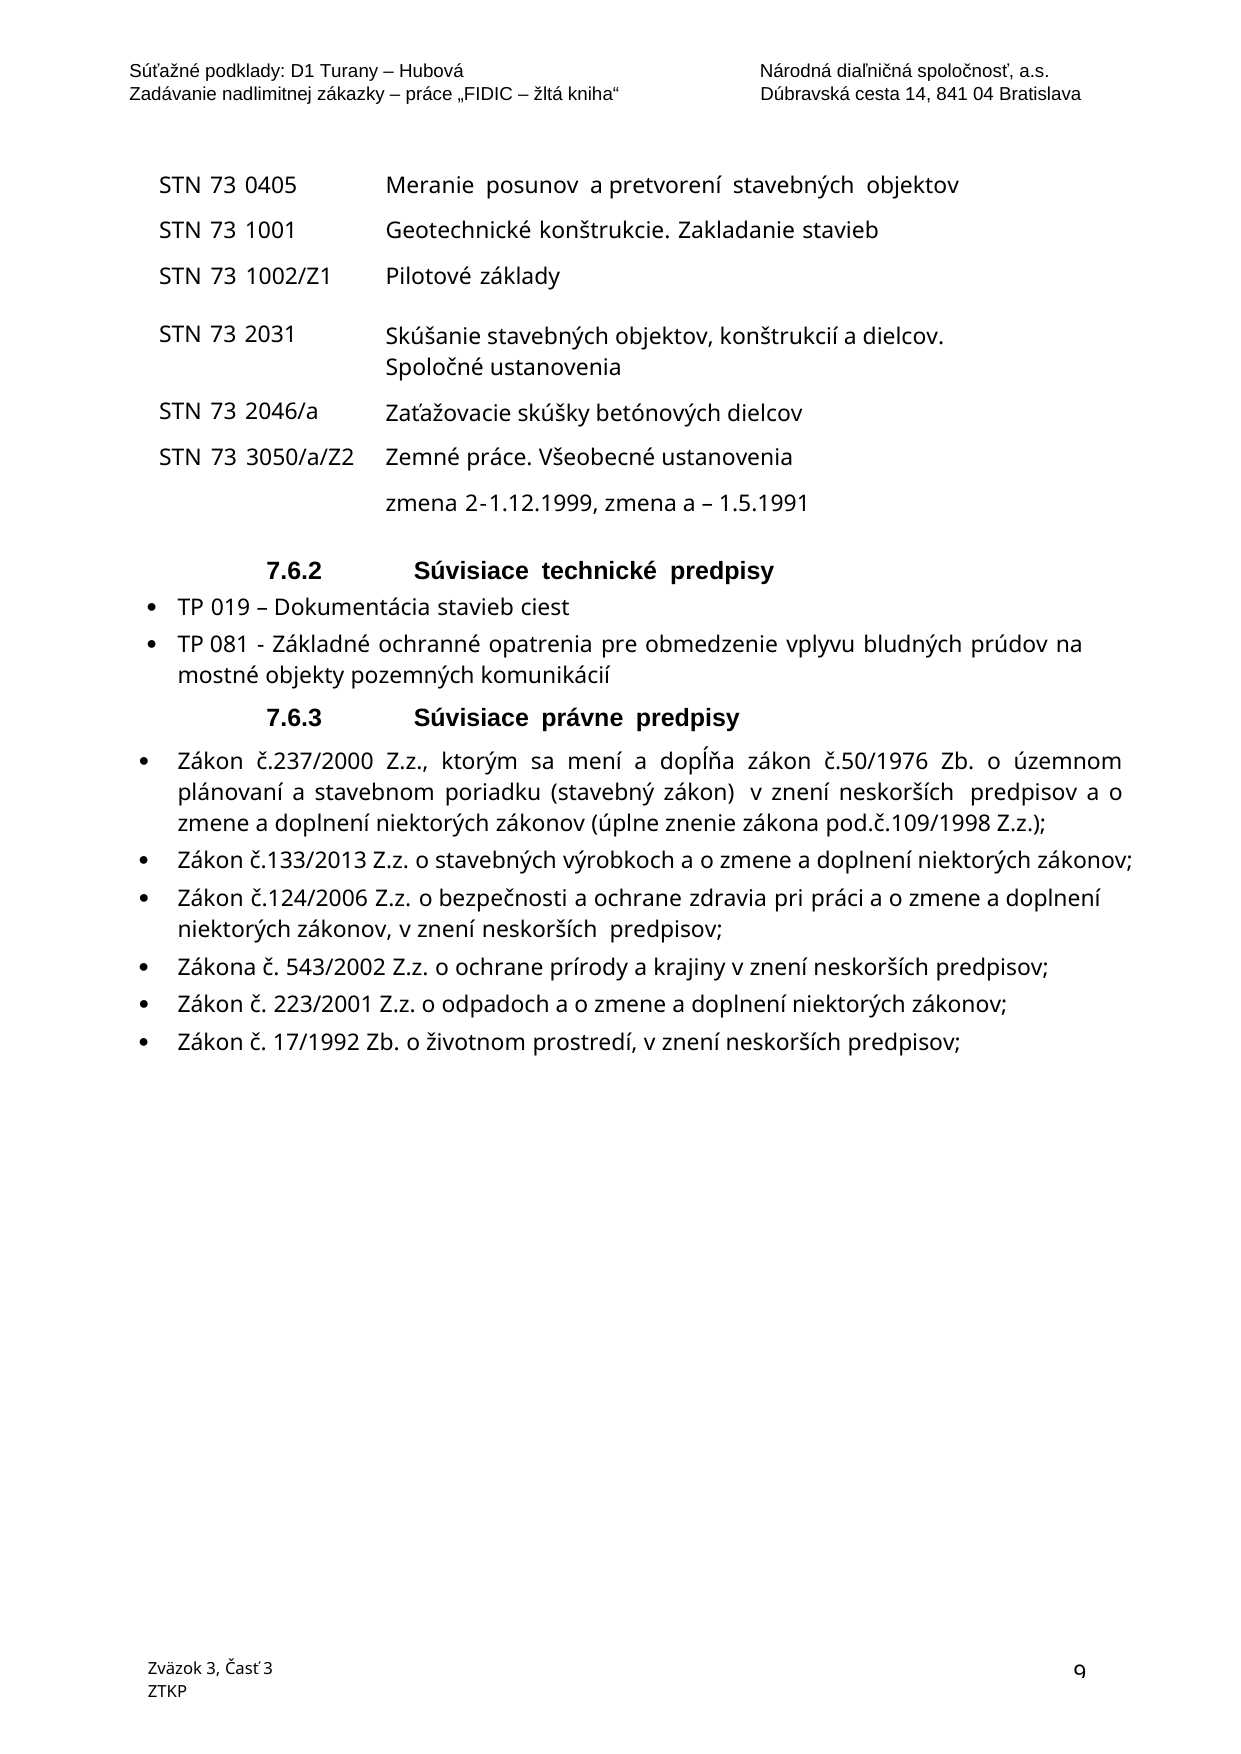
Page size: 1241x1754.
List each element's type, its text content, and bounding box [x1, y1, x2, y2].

text STN 73 2046/a Zaťažovacie skúšky betónových dielcov [159, 395, 1134, 428]
list Zákon č.133/2013 Z.z. o stavebných výrobkoch a o zmene a doplnení niektorých zákonov; [139, 844, 1134, 876]
list Zákon č. 17/1992 Zb. o životnom prostredí, v znení neskorších predpisov; [139, 1026, 1134, 1057]
text STN 73 0405 Meranie posunov a pretvorení stavebných objektov [159, 169, 1134, 201]
subtitle Súvisiace právne predpisy [266, 703, 1134, 732]
subtitle Súvisiace technické predpisy [266, 556, 1134, 584]
text STN 73 1001 Geotechnické konštrukcie. Zakladanie stavieb STN 73 1002/Z1 Pilotové základy [159, 214, 880, 291]
text STN 73 2031 Skúšanie stavebných objektov, konštrukcií a dielcov. [159, 318, 1134, 351]
text Spoločné ustanovenia [385, 351, 1134, 382]
text STN 73 3050/a/Z2 Zemné práce. Všeobecné ustanovenia zmena 2-1.12.1999, zmena a – 1.5.1991 [159, 441, 838, 518]
list Zákon č.237/2000 Z.z., ktorým sa mení a dopĺňa zákon č.50/1976 Zb. o územnom plánovaní a stavebnom poriadku (stavebný zákon) v znení neskorších predpisov a o zmene a doplnení niektorých zákonov (úplne znenie zákona pod.č.109/1998 Z.z.); [140, 744, 1123, 838]
list Zákon č. 223/2001 Z.z. o odpadoch a o zmene a doplnení niektorých zákonov; [140, 988, 1123, 1019]
list Zákona č. 543/2002 Z.z. o ochrane prírody a krajiny v znení neskorších predpisov; [139, 951, 1134, 982]
list TP 019 – Dokumentácia stavieb ciest [148, 591, 1124, 622]
list TP 081 - Základné ochranné opatrenia pre obmedzenie vplyvu bludných prúdov na mostné objekty pozemných komunikácií [148, 628, 1124, 691]
list Zákon č.124/2006 Z.z. o bezpečnosti a ochrane zdravia pri práci a o zmene a doplnení niektorých zákonov, v znení neskorších predpisov; [140, 882, 1123, 944]
